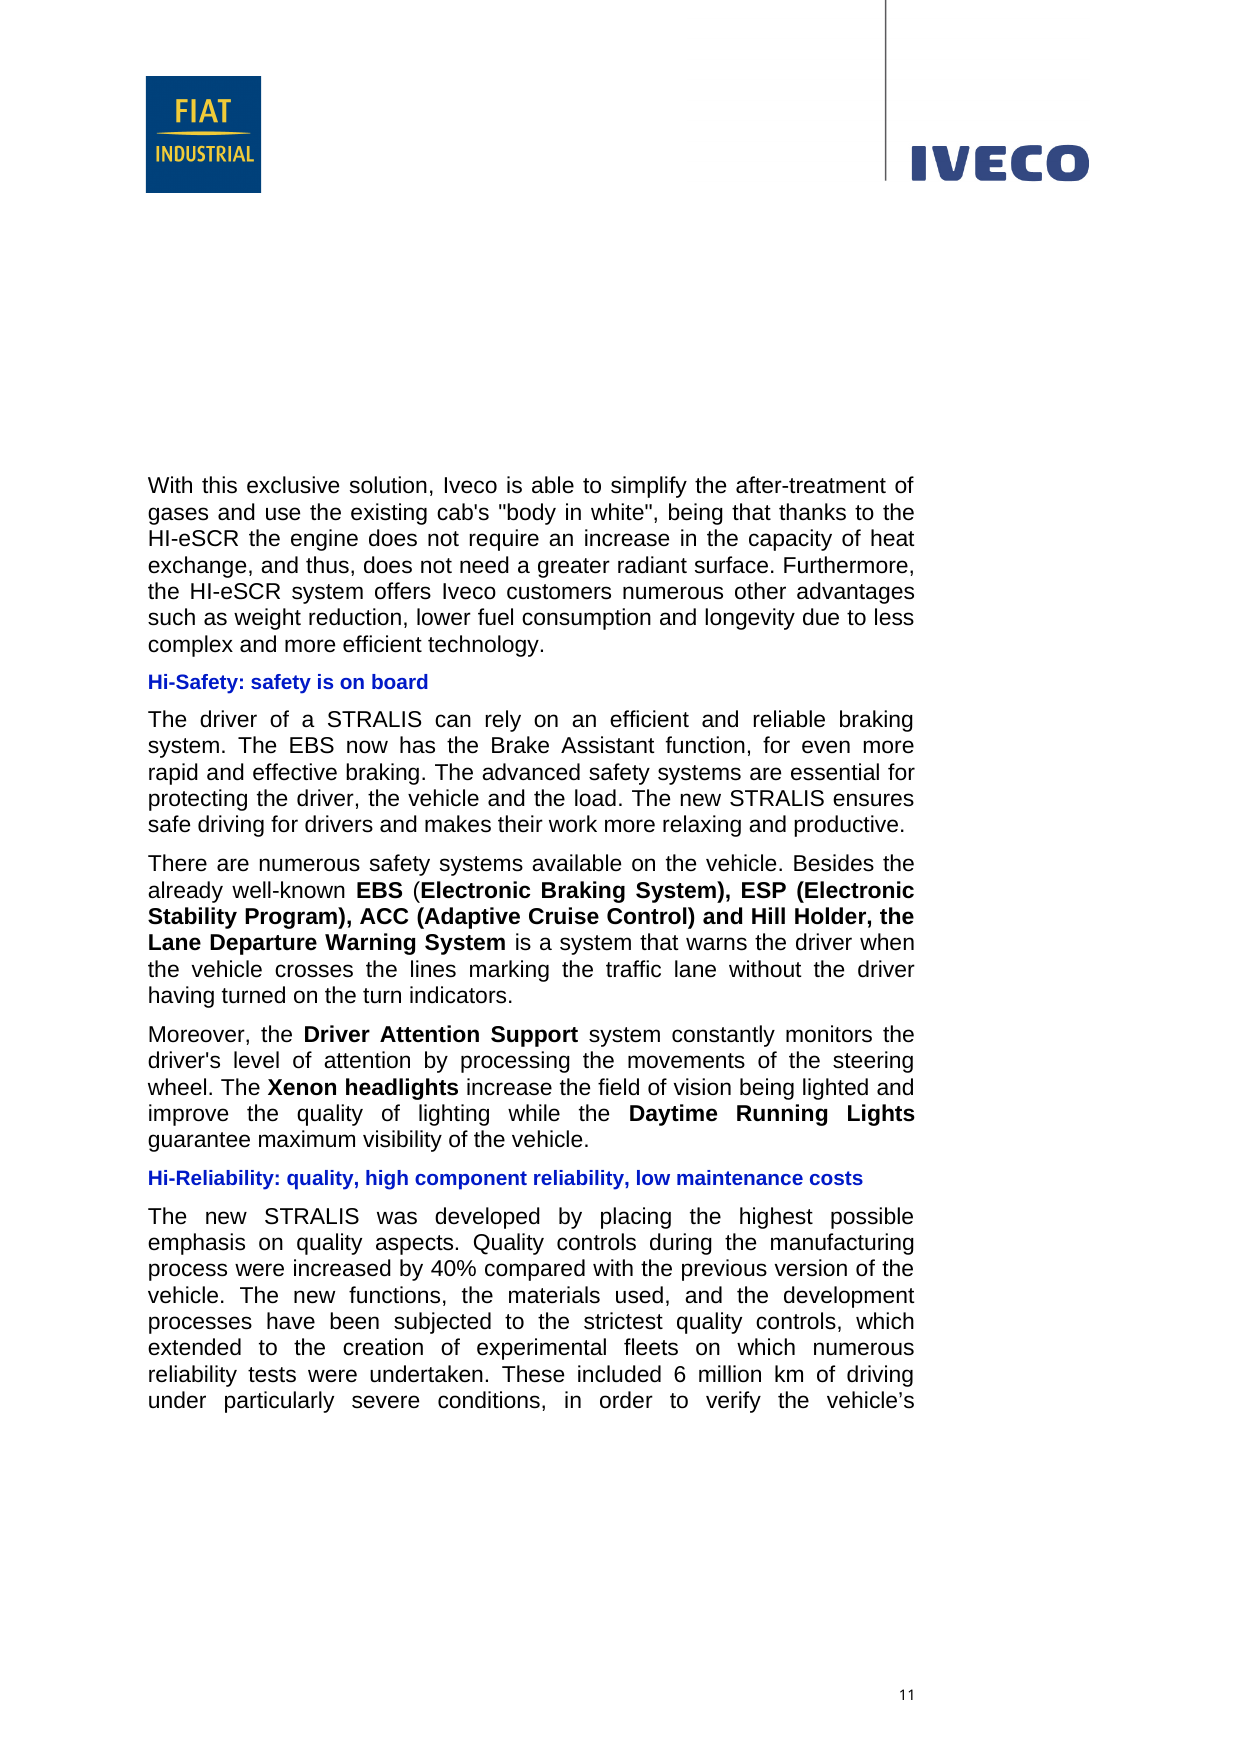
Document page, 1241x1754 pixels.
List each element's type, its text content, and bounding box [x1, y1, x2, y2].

picture [687, 0, 1090, 182]
text Hi-Reliability: quality, high component reliability, low maintenance costs [148, 1165, 915, 1190]
text There are numerous safety systems available on the vehicle. Besides the already well-known EBS (Electronic Braking System), ESP (Electronic Stability Program), ACC (Adaptive Cruise Control) and Hill Holder, the Lane Departure Warning System is a system that warns the driver when the vehicle crosses the lines marking the traffic lane without the driver having turned on the turn indicators. [148, 850, 915, 1008]
picture [145, 76, 262, 193]
text The driver of a STRALIS can rely on an efficient and reliable braking system. The EBS now has the Brake Assistant function, for even more rapid and effective braking. The advanced safety systems are essential for protecting the driver, the vehicle and the load. The new STRALIS ensures safe driving for drivers and makes their work more relaxing and productive. [148, 706, 915, 838]
text Hi-Safety: safety is on board [148, 669, 915, 693]
text With this exclusive solution, Iveco is able to simplify the after-treatment of gases and use the existing cab's "body in white", being that thanks to the HI-eSCR the engine does not require an increase in the capacity of heat exchange, and thus, does not need a greater radiant surface. Furthermore, the HI-eSCR system offers Iveco customers numerous other advantages such as weight reduction, lower fuel consumption and longevity due to less complex and more efficient technology. [148, 472, 915, 657]
text Moreover, the Driver Attention Support system constantly monitors the driver's level of attention by processing the movements of the steering wheel. The Xenon headlights increase the field of vision being lighted and improve the quality of lighting while the Daytime Running Lights guarantee maximum visibility of the vehicle. [148, 1021, 915, 1153]
